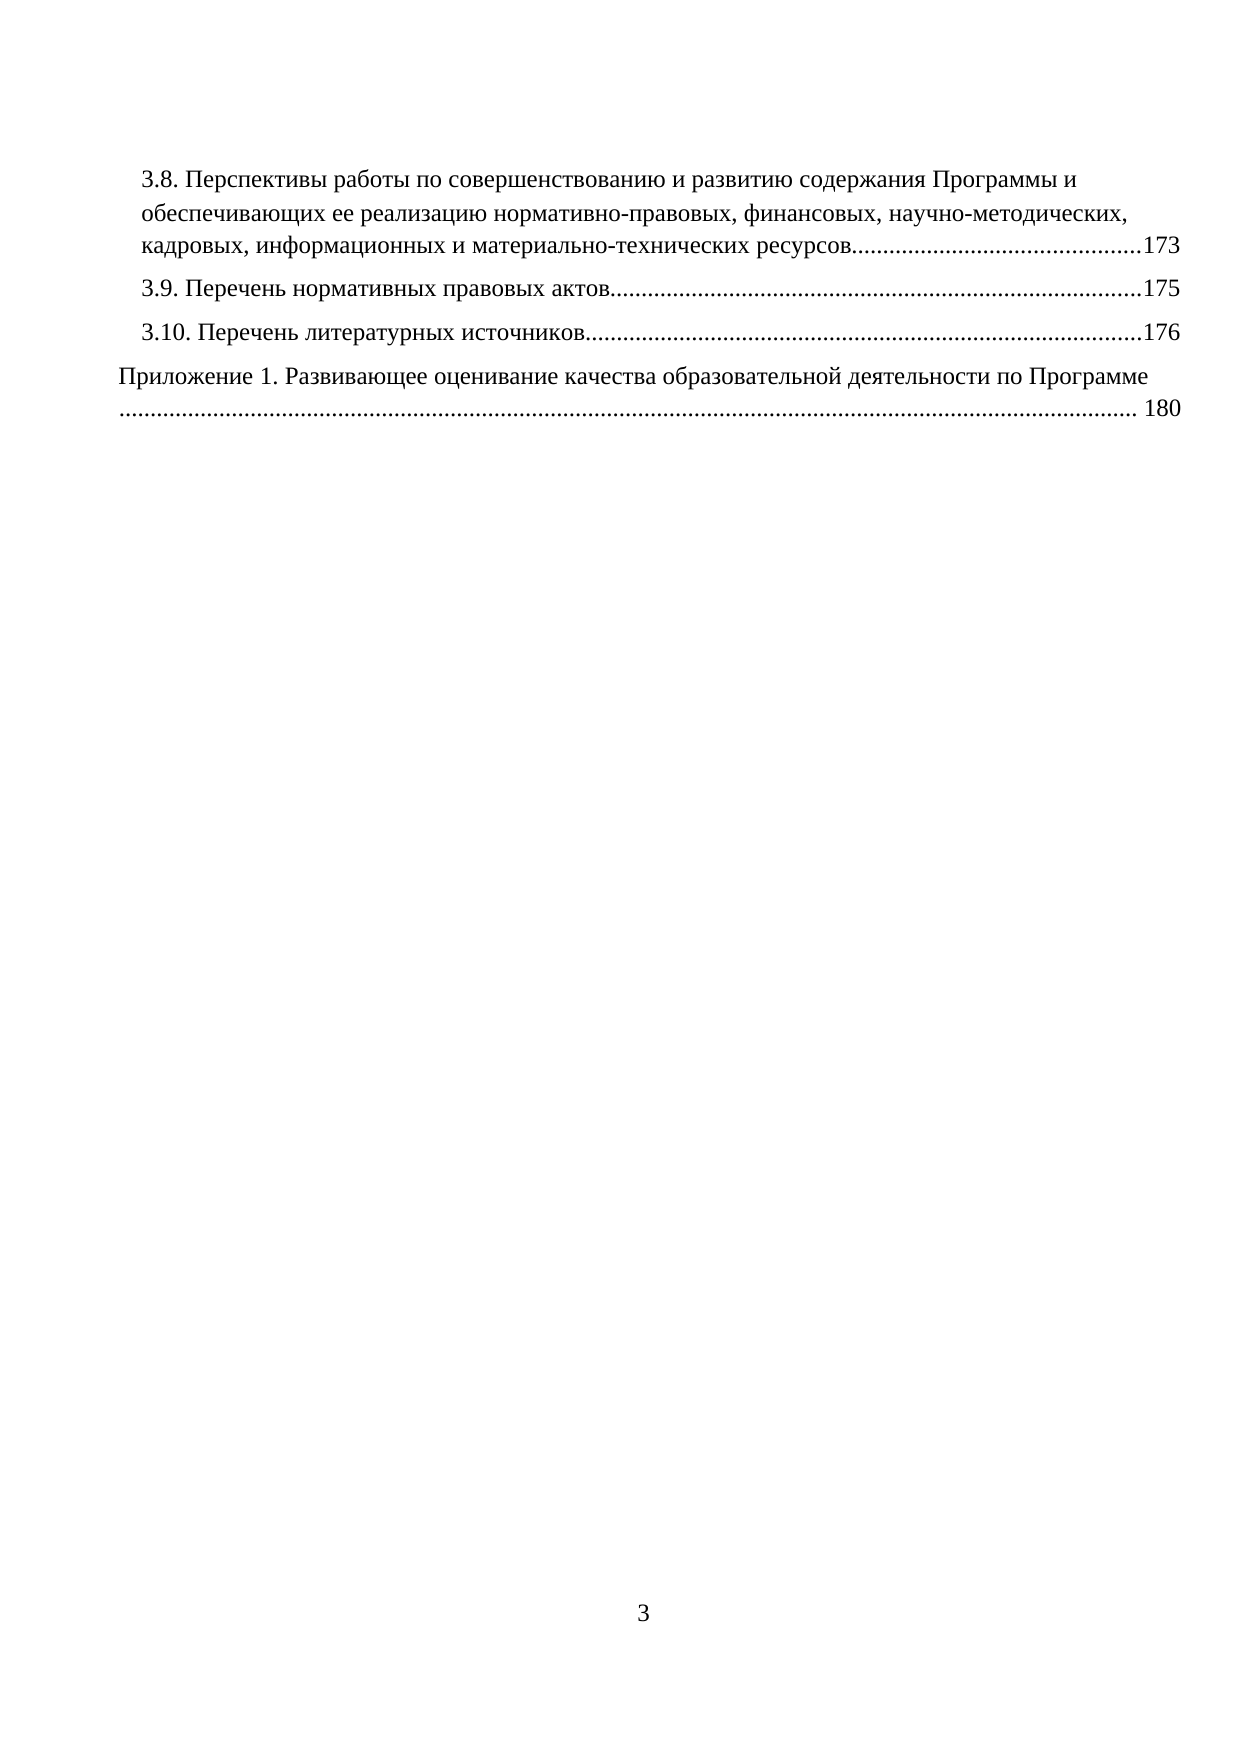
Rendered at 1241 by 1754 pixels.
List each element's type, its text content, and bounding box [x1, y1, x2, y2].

text ................................................................................................................................................................... 180 [119, 393, 1205, 422]
text Приложение 1. Развивающее оценивание качества образовательной деятельности по Программе [118, 361, 1205, 389]
